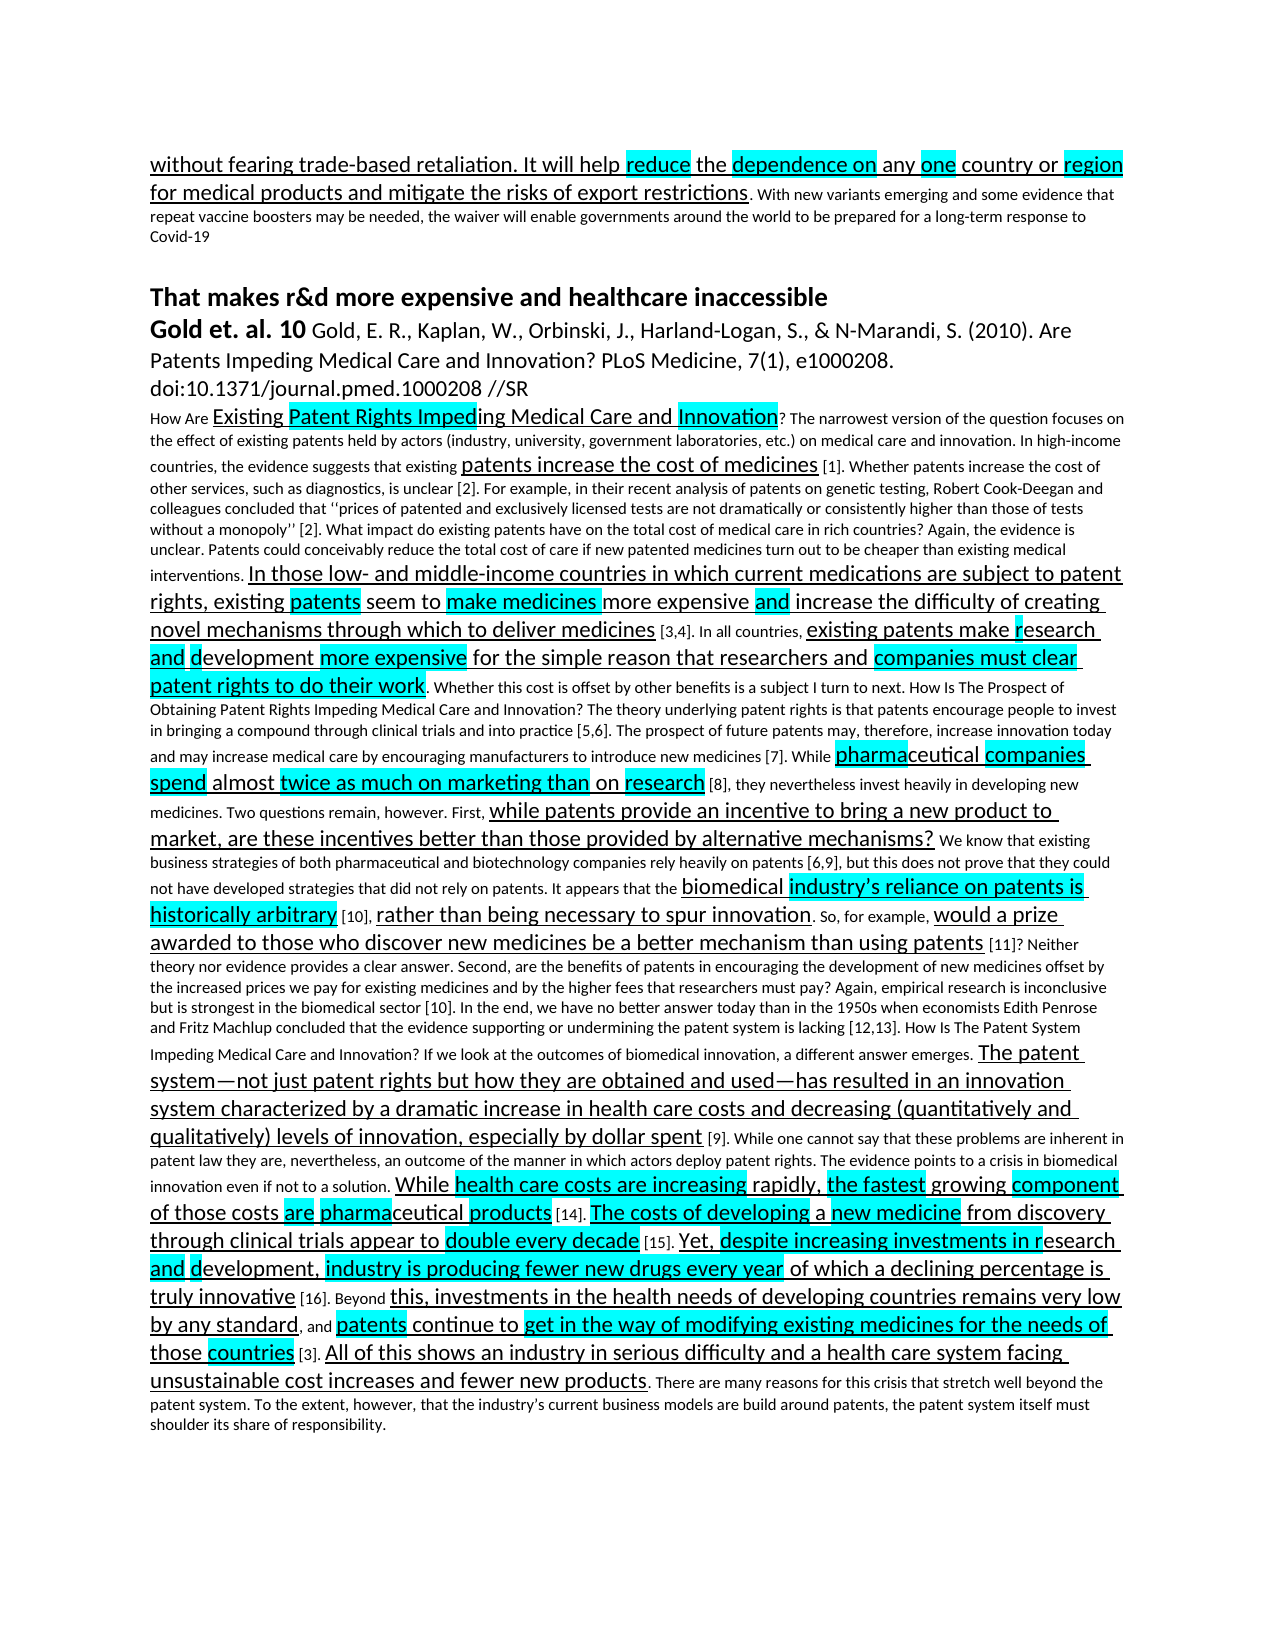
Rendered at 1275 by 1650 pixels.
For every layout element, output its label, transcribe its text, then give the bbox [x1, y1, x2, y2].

text That makes r&d more expensive and healthcare inaccessible [150, 280, 1125, 313]
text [150, 150, 1125, 247]
text Gold et. al. 10 Gold, E. R., Kaplan, W., Orbinski, J., Harland-Logan, S., & N-Marandi, S. (2010). Are Patents Impeding Medical Care and Innovation? PLoS Medicine, 7(1), e1000208. doi:10.1371/journal.pmed.1000208 //SR [150, 313, 1125, 402]
text How Are Existing Patent Rights Impeding Medical Care and Innovation? The narrowest version of the question focuses on the effect of existing patents held by actors (industry, university, government laboratories, etc.) on medical care and innovation. In high-income countries, the evidence suggests that existing patents increase the cost of medicines [1]. Whether patents increase the cost of other services, such as diagnostics, is unclear [2]. For example, in their recent analysis of patents on genetic testing, Robert Cook-Deegan and colleagues concluded that ‘‘prices of patented and exclusively licensed tests are not dramatically or consistently higher than those of tests without a monopoly’’ [2]. What impact do existing patents have on the total cost of medical care in rich countries? Again, the evidence is unclear. Patents could conceivably reduce the total cost of care if new patented medicines turn out to be cheaper than existing medical interventions. In those low- and middle-income countries in which current medications are subject to patent rights, existing patents seem to make medicines more expensive and increase the difficulty of creating novel mechanisms through which to deliver medicines [3,4]. In all countries, existing patents make research and development more expensive for the simple reason that researchers and companies must clear patent rights to do their work. Whether this cost is offset by other benefits is a subject I turn to next. How Is The Prospect of Obtaining Patent Rights Impeding Medical Care and Innovation? The theory underlying patent rights is that patents encourage people to invest in bringing a compound through clinical trials and into practice [5,6]. The prospect of future patents may, therefore, increase innovation today and may increase medical care by encouraging manufacturers to introduce new medicines [7]. While pharmaceutical companies spend almost twice as much on marketing than on research [8], they nevertheless invest heavily in developing new medicines. Two questions remain, however. First, while patents provide an incentive to bring a new product to market, are these incentives better than those provided by alternative mechanisms? We know that existing business strategies of both pharmaceutical and biotechnology companies rely heavily on patents [6,9], but this does not prove that they could not have developed strategies that did not rely on patents. It appears that the biomedical industry’s reliance on patents is historically arbitrary [10], rather than being necessary to spur innovation. So, for example, would a prize awarded to those who discover new medicines be a better mechanism than using patents [11]? Neither theory nor evidence provides a clear answer. Second, are the benefits of patents in encouraging the development of new medicines offset by the increased prices we pay for existing medicines and by the higher fees that researchers must pay? Again, empirical research is inconclusive but is strongest in the biomedical sector [10]. In the end, we have no better answer today than in the 1950s when economists Edith Penrose and Fritz Machlup concluded that the evidence supporting or undermining the patent system is lacking [12,13]. How Is The Patent System Impeding Medical Care and Innovation? If we look at the outcomes of biomedical innovation, a different answer emerges. The patent system—not just patent rights but how they are obtained and used—has resulted in an innovation system characterized by a dramatic increase in health care costs and decreasing (quantitatively and qualitatively) levels of innovation, especially by dollar spent [9]. While one cannot say that these problems are inherent in patent law they are, nevertheless, an outcome of the manner in which actors deploy patent rights. The evidence points to a crisis in biomedical innovation even if not to a solution. While health care costs are increasing rapidly, the fastest growing component of those costs are pharmaceutical products [14]. The costs of developing a new medicine from discovery through clinical trials appear to double every decade [15]. Yet, despite increasing investments in research and development, industry is producing fewer new drugs every year of which a declining percentage is truly innovative [16]. Beyond this, investments in the health needs of developing countries remains very low by any standard, and patents continue to get in the way of modifying existing medicines for the needs of those countries [3]. All of this shows an industry in serious difficulty and a health care system facing unsustainable cost increases and fewer new products. There are many reasons for this crisis that stretch well beyond the patent system. To the extent, however, that the industry’s current business models are build around patents, the patent system itself must shoulder its share of responsibility. [150, 402, 1125, 1435]
